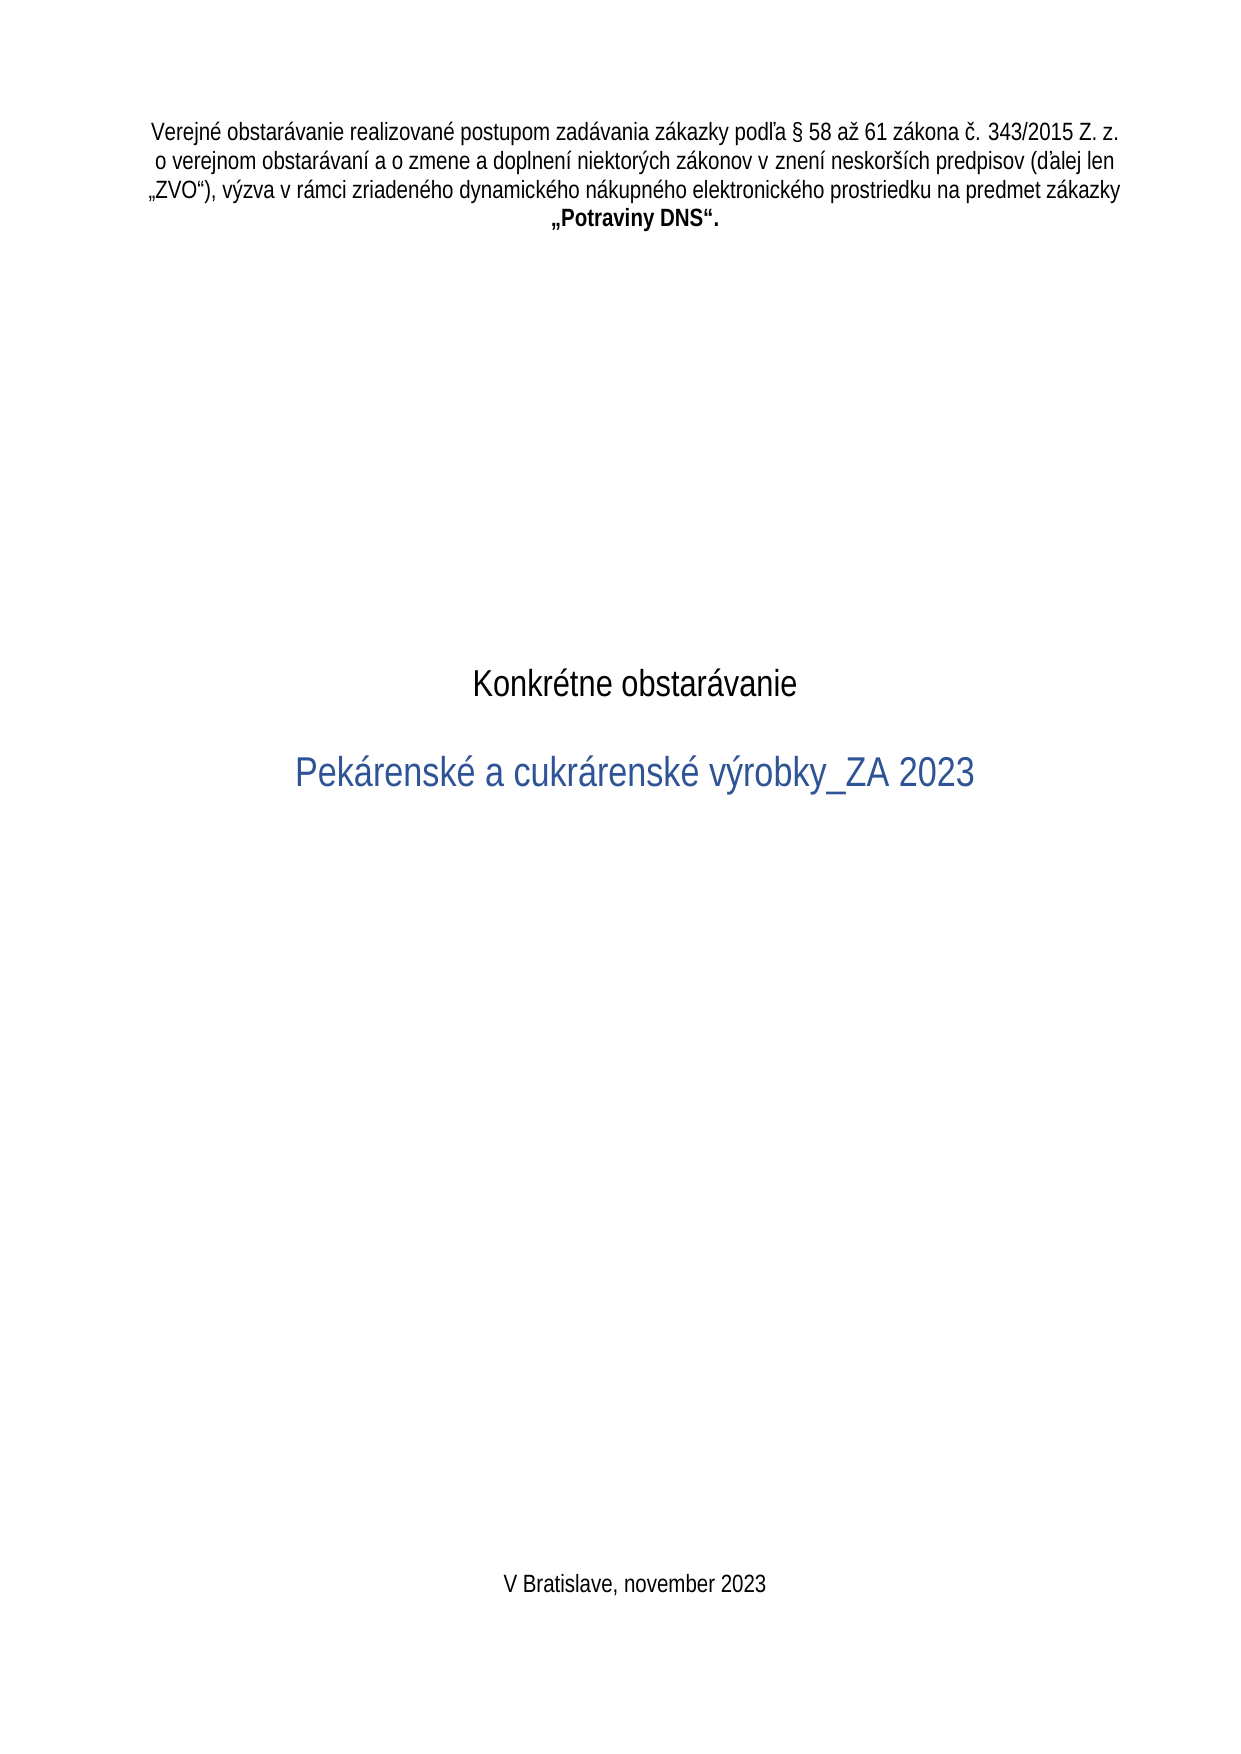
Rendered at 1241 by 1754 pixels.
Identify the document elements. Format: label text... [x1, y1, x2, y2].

text Verejné obstarávanie realizované postupom zadávania zákazky podľa § 58 až 61 zákona č. 343/2015 Z. z. o verejnom obstarávaní a o zmene a doplnení niektorých zákonov v znení neskorších predpisov (ďalej len „ZVO“), výzva v rámci zriadeného dynamického nákupného elektronického prostriedku na predmet zákazky „Potraviny DNS“. [148, 117, 1122, 232]
text V Bratislave, november 2023 [148, 1569, 1122, 1598]
text Konkrétne obstarávanie [148, 662, 1122, 704]
text Pekárenské a cukrárenské výrobky_ZA 2023 [148, 748, 1122, 795]
